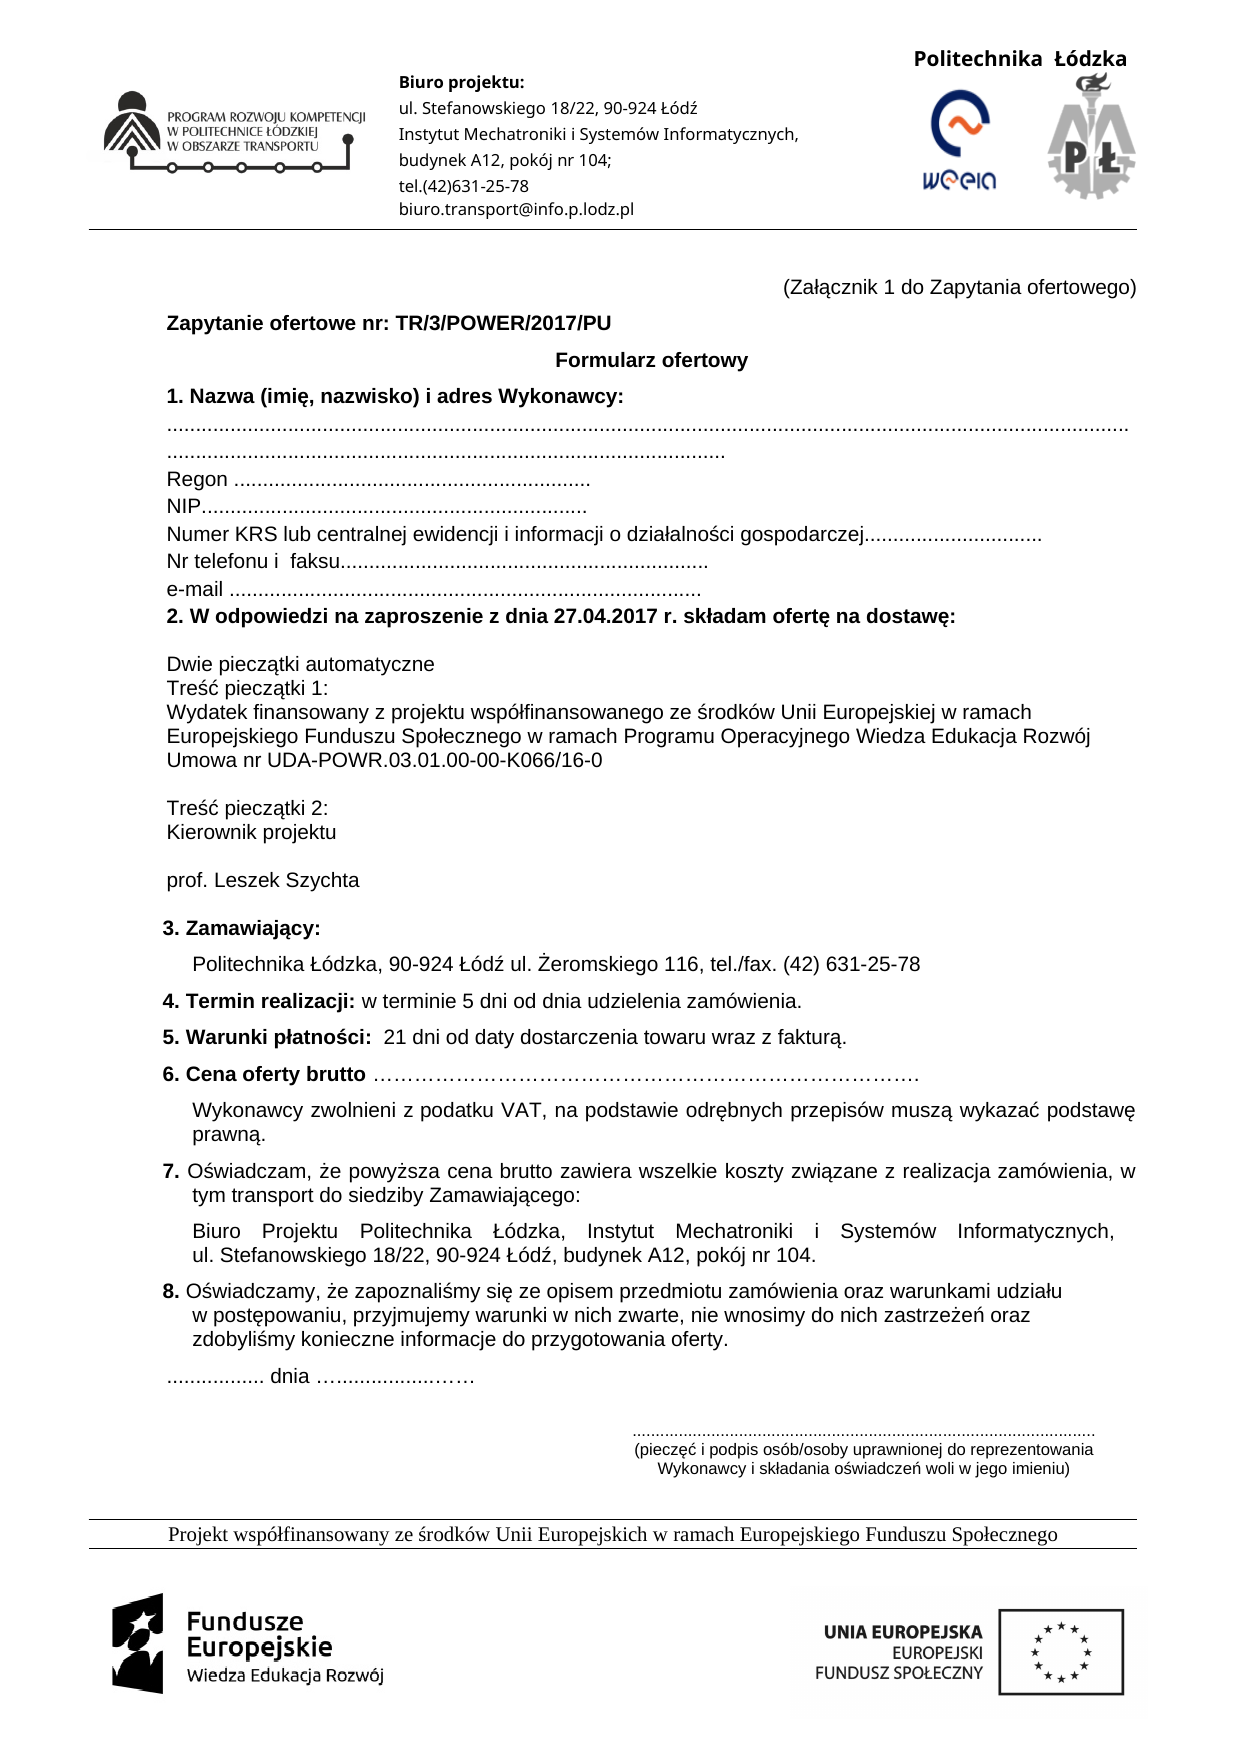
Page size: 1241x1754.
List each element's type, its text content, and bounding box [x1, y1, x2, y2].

text Wykonawcy zwolnieni z podatku VAT, na podstawie odrębnych przepisów muszą wykazać podstawę prawną. [192, 1098, 1137, 1146]
text Formularz ofertowy [166, 347, 1137, 371]
picture [85, 70, 384, 203]
text (pieczęć i podpis osób/osoby uprawnionej do reprezentowania [166, 1440, 1137, 1459]
text NIP................................................................... [166, 494, 1137, 518]
text 5. Warunki płatności: 21 dni od daty dostarczenia towaru wraz z fakturą. [162, 1025, 1137, 1049]
text Politechnika Łódzka, 90-924 Łódź ul. Żeromskiego 116, tel./fax. (42) 631-25-78 [192, 952, 1137, 976]
text Biuro Projektu Politechnika Łódzka, Instytut Mechatroniki i Systemów Informatycznych, ul. Stefanowskiego 18/22, 90-924 Łódź, budynek A12, pokój nr 104. [192, 1219, 1137, 1267]
text (Załącznik 1 do Zapytania ofertowego) [166, 274, 1137, 298]
text 3. Zamawiający: [148, 916, 1137, 940]
text Treść pieczątki 1: [166, 676, 1137, 700]
picture [905, 76, 1004, 201]
text Kierownik projektu [166, 820, 1137, 844]
picture [87, 1586, 408, 1720]
text 7. Oświadczam, że powyższa cena brutto zawiera wszelkie koszty związane z realizacja zamówienia, w tym transport do siedziby Zamawiającego: [162, 1158, 1137, 1206]
text 8. Oświadczamy, że zapoznaliśmy się ze opisem przedmiotu zamówienia oraz warunkami udziału w postępowaniu, przyjmujemy warunki w nich zwarte, nie wnosimy do nich zastrzeżeń oraz zdobyliśmy konieczne informacje do przygotowania oferty. [162, 1279, 1137, 1351]
text Nr telefonu i faksu................................................................ [166, 549, 1137, 573]
text Numer KRS lub centralnej ewidencji i informacji o działalności gospodarczej............................... [166, 521, 1137, 545]
text Umowa nr UDA-POWR.03.01.00-00-K066/16-0 [166, 748, 1137, 772]
text Wydatek finansowany z projektu współfinansowanego ze środków Unii Europejskiej w ramach Europejskiego Funduszu Społecznego w ramach Programu Operacyjnego Wiedza Edukacja Rozwój [166, 700, 1137, 748]
text Treść pieczątki 2: [166, 796, 1137, 820]
text Wykonawcy i składania oświadczeń woli w jego imieniu) [166, 1459, 1137, 1478]
text e-mail .................................................................................. [166, 576, 1137, 600]
text 4. Termin realizacji: w terminie 5 dni od dnia udzielenia zamówienia. [162, 989, 1137, 1013]
text 2. W odpowiedzi na zaproszenie z dnia 27.04.2017 r. składam ofertę na dostawę: [166, 604, 1137, 628]
text 6. Cena oferty brutto ……………………………………………………………………. [162, 1062, 1137, 1086]
picture [790, 1586, 1149, 1719]
text Dwie pieczątki automatyczne [166, 652, 1137, 676]
text prof. Leszek Szychta [166, 868, 1137, 892]
text ................. dnia ….................…… [166, 1364, 1137, 1388]
text Regon .............................................................. [166, 466, 1137, 490]
text Zapytanie ofertowe nr: TR/3/POWER/2017/PU [166, 311, 1137, 335]
text .................................................................................................... [166, 1421, 1137, 1440]
text 1. Nazwa (imię, nazwisko) i adres Wykonawcy: ........................................................................................................................................................................................................................................................................ [166, 384, 1137, 463]
picture [1047, 72, 1136, 200]
